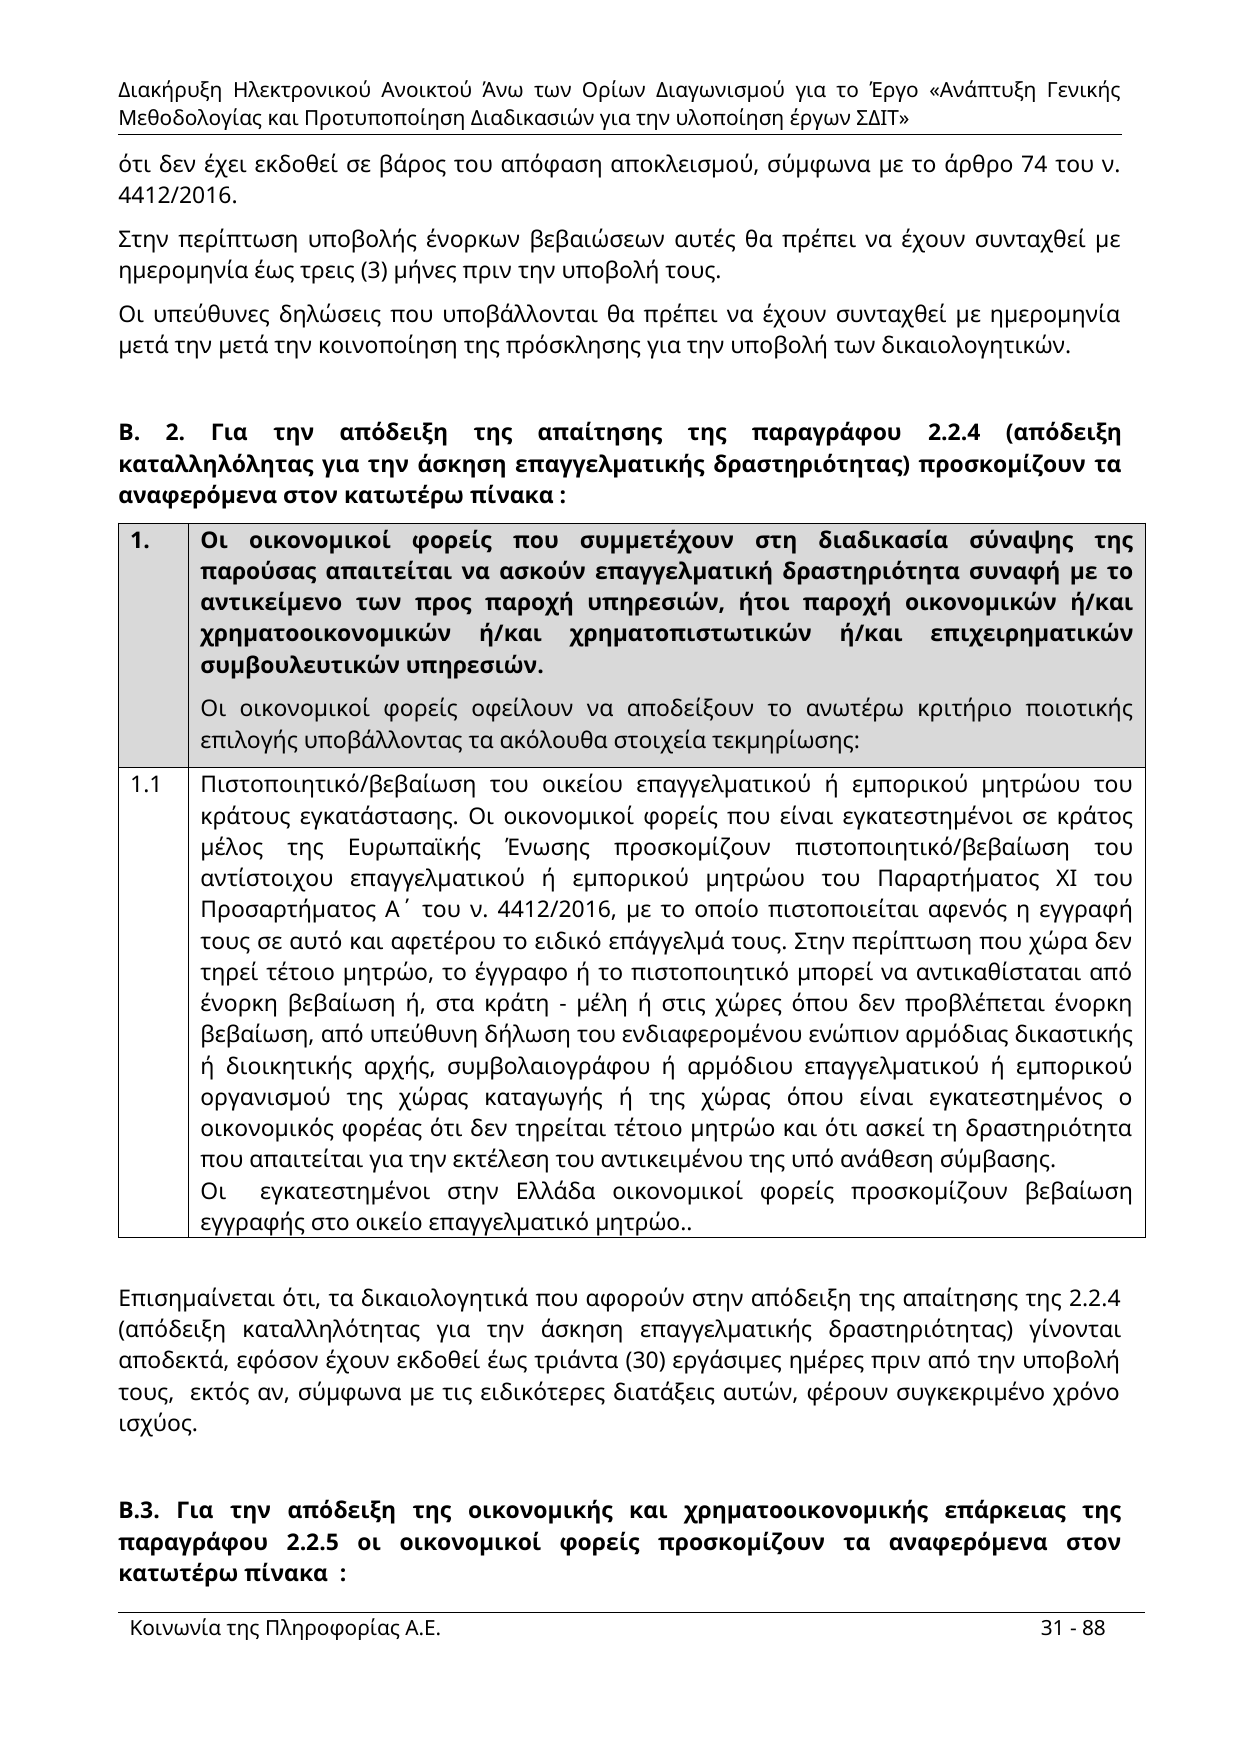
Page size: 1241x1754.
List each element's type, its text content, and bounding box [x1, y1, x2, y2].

table_cell Πιστοποιητικό/βεβαίωση του οικείου επαγγελματικού ή εμπορικού μητρώου του κράτους εγκατάστασης. Οι οικονομικοί φορείς που είναι εγκατεστημένοι σε κράτος μέλος της Ευρωπαϊκής Ένωσης προσκομίζουν πιστοποιητικό/βεβαίωση του αντίστοιχου επαγγελματικού ή εμπορικού μητρώου του Παραρτήματος XI του Προσαρτήματος Α΄ του ν. 4412/2016, με το οποίο πιστοποιείται αφενός η εγγραφή τους σε αυτό και αφετέρου το ειδικό επάγγελμά τους. Στην περίπτωση που χώρα δεν τηρεί τέτοιο μητρώο, το έγγραφο ή το πιστοποιητικό μπορεί να αντικαθίσταται από ένορκη βεβαίωση ή, στα κράτη - μέλη ή στις χώρες όπου δεν προβλέπεται ένορκη βεβαίωση, από υπεύθυνη δήλωση του ενδιαφερομένου ενώπιον αρμόδιας δικαστικής ή διοικητικής αρχής, συμβολαιογράφου ή αρμόδιου επαγγελματικού ή εμπορικού οργανισμού της χώρας καταγωγής ή της χώρας όπου είναι εγκατεστημένος ο οικονομικός φορέας ότι δεν τηρείται τέτοιο μητρώο και ότι ασκεί τη δραστηριότητα που απαιτείται για την εκτέλεση του αντικειμένου της υπό ανάθεση σύμβασης. Οι εγκατεστημένοι στην Ελλάδα οικονομικοί φορείς προσκομίζουν βεβαίωση εγγραφής στο οικείο επαγγελματικό μητρώο.. [189, 768, 1145, 1237]
text Στην περίπτωση υποβολής ένορκων βεβαιώσεων αυτές θα πρέπει να έχουν συνταχθεί με ημερομηνία έως τρεις (3) μήνες πριν την υποβολή τους. [118, 222, 1122, 285]
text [118, 147, 1122, 210]
table_header Οι οικονομικοί φορείς που συμμετέχουν στη διαδικασία σύναψης της παρούσας απαιτείται να ασκούν επαγγελματική δραστηριότητα συναφή με το αντικείμενο των προς παροχή υπηρεσιών, ήτοι παροχή οικονομικών ή/και χρηματοοικονομικών ή/και χρηματοπιστωτικών ή/και επιχειρηματικών συμβουλευτικών υπηρεσιών. Οι οικονομικοί φορείς οφείλουν να αποδείξουν το ανωτέρω κριτήριο ποιοτικής επιλογής υποβάλλοντας τα ακόλουθα στοιχεία τεκμηρίωσης: [189, 524, 1145, 767]
table_header 1. [119, 524, 188, 767]
text Επισημαίνεται ότι, τα δικαιολογητικά που αφορούν στην απόδειξη της απαίτησης της 2.2.4 (απόδειξη καταλληλότητας για την άσκηση επαγγελματικής δραστηριότητας) γίνονται αποδεκτά, εφόσον έχουν εκδοθεί έως τριάντα (30) εργάσιμες ημέρες πριν από την υποβολή τους, εκτός αν, σύμφωνα με τις ειδικότερες διατάξεις αυτών, φέρουν συγκεκριμένο χρόνο ισχύος. [118, 1282, 1122, 1438]
text Β.3. Για την απόδειξη της οικονομικής και χρηματοοικονομικής επάρκειας της παραγράφου ‎2.2.5 οι οικονομικοί φορείς προσκομίζουν τα αναφερόμενα στον κατωτέρω πίνακα : [118, 1494, 1122, 1588]
text B. 2. Για την απόδειξη της απαίτησης της παραγράφου ‎2.2.4 (απόδειξη καταλληλόλητας για την άσκηση επαγγελματικής δραστηριότητας) προσκομίζουν τα αναφερόμενα στον κατωτέρω πίνακα : [118, 416, 1122, 510]
table_cell 1.1 [119, 768, 188, 1237]
text Οι υπεύθυνες δηλώσεις που υποβάλλονται θα πρέπει να έχουν συνταχθεί με ημερομηνία μετά την μετά την κοινοποίηση της πρόσκλησης για την υποβολή των δικαιολογητικών. [118, 297, 1122, 360]
